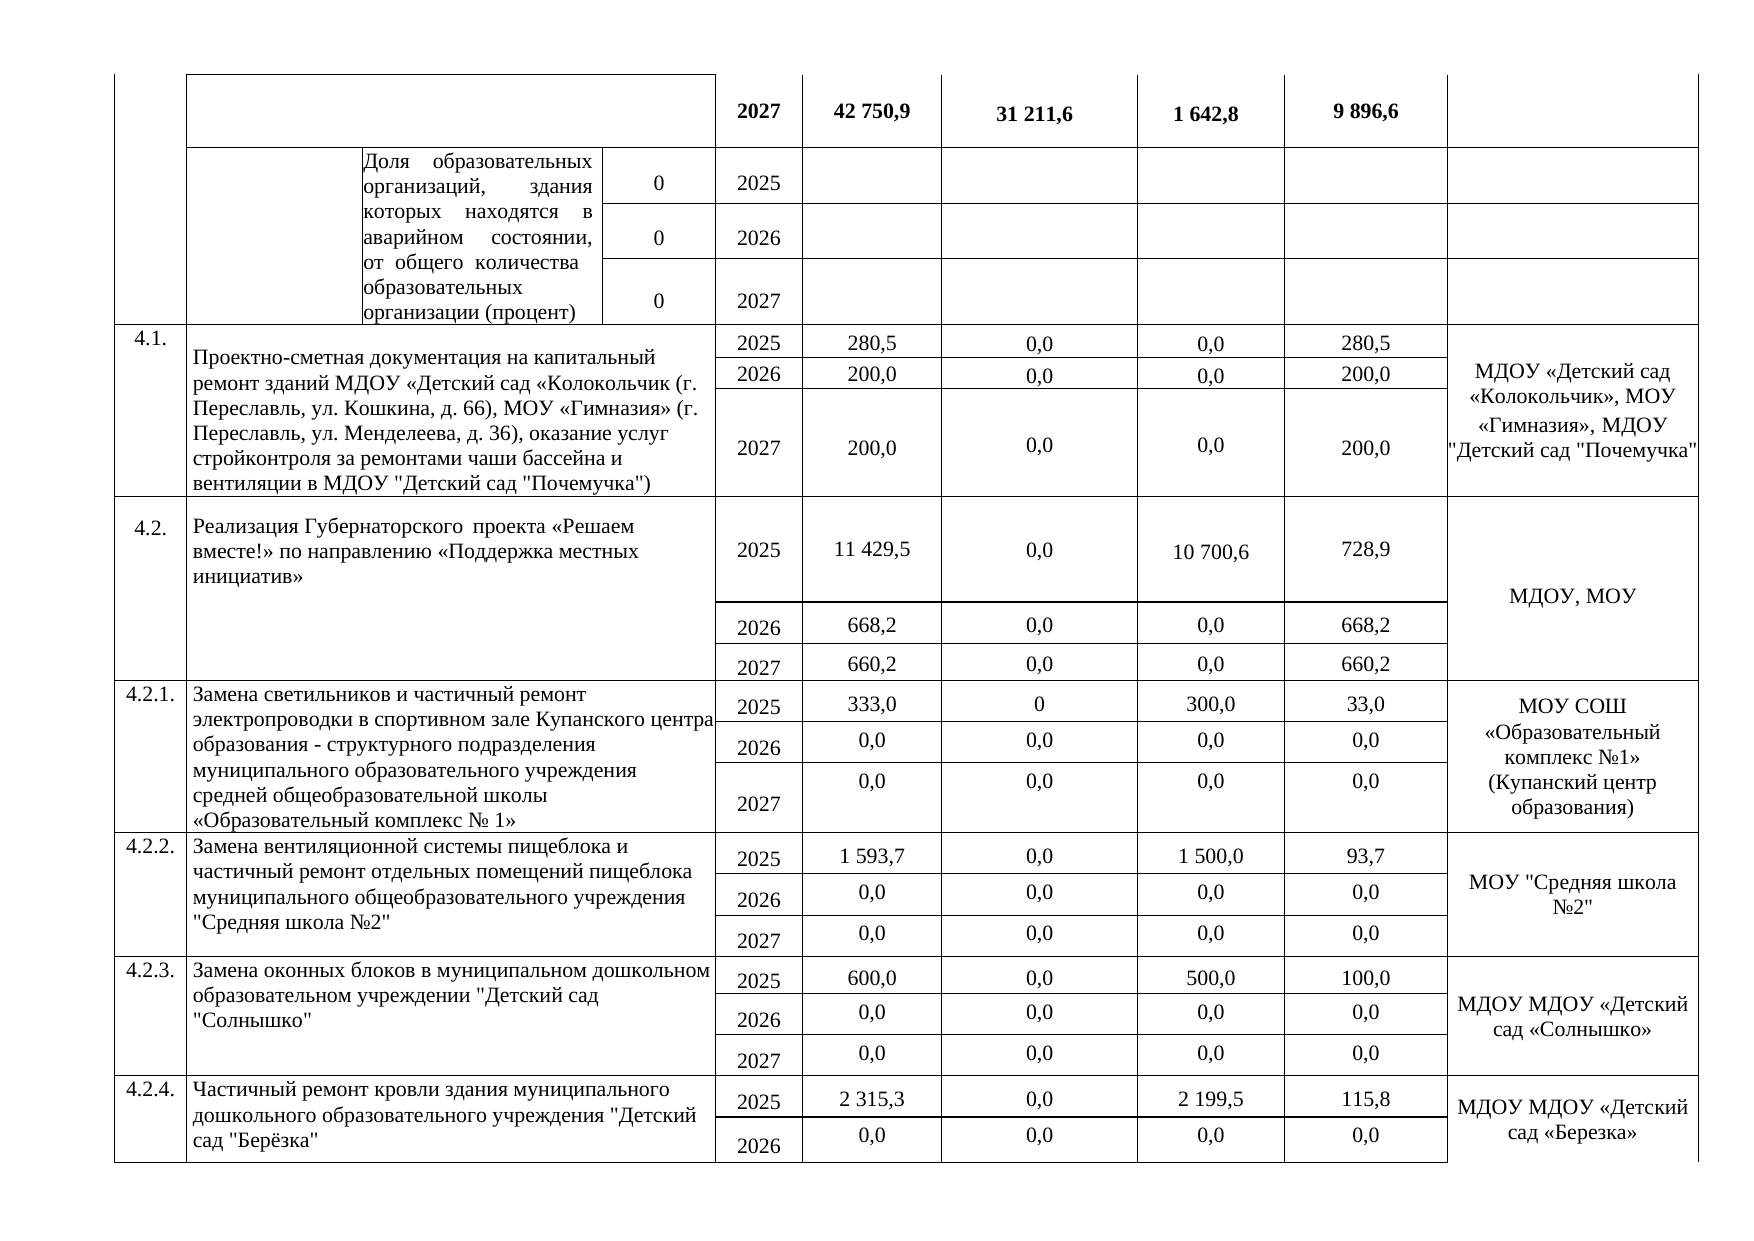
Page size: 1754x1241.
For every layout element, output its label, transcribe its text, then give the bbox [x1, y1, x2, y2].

table_cell 0,0 [942, 1118, 1137, 1162]
table_cell [1448, 259, 1698, 324]
table_cell 280,5 [1285, 325, 1447, 357]
table_cell 0 [942, 681, 1137, 721]
table_cell [1448, 204, 1698, 257]
table_cell 200,0 [803, 358, 941, 388]
table_cell 0,0 [1138, 603, 1284, 642]
table_header [115, 74, 186, 324]
table_cell 0,0 [942, 763, 1137, 832]
table_cell 2027 [716, 259, 802, 324]
table_cell 1 500,0 [1138, 833, 1284, 873]
table_cell 2026 [716, 874, 802, 914]
table_cell 2026 [716, 358, 802, 388]
table_cell 2026 [716, 722, 802, 762]
table_cell 2 315,3 [803, 1076, 941, 1116]
table_cell 10 700,6 [1138, 497, 1284, 601]
table_cell [803, 259, 941, 324]
table_cell 600,0 [803, 957, 941, 993]
table_cell 0 [603, 259, 715, 324]
table_cell 11 429,5 [803, 497, 941, 601]
table_cell 100,0 [1285, 957, 1447, 993]
table_header [187, 75, 715, 147]
table_cell 2027 [716, 916, 802, 956]
table_cell 668,2 [803, 603, 941, 642]
table_cell [1285, 259, 1447, 324]
table_cell 0,0 [942, 1035, 1137, 1075]
table_cell 93,7 [1285, 833, 1447, 873]
table_cell 0,0 [1285, 994, 1447, 1034]
table_cell 0,0 [942, 644, 1137, 680]
table_cell 0,0 [942, 916, 1137, 956]
table_cell 0 [603, 148, 715, 202]
table_cell [1285, 204, 1447, 257]
table_cell 2027 [716, 1035, 802, 1075]
table_cell 115,8 [1285, 1076, 1447, 1116]
table_cell 2027 [716, 763, 802, 832]
table_cell 0,0 [1138, 763, 1284, 832]
table_cell 4.2.4. [115, 1076, 186, 1162]
table_cell 0,0 [942, 874, 1137, 914]
table_cell МДОУ «Детский сад «Колокольчик», МОУ «Гимназия», МДОУ "Детский сад "Почемучка" [1448, 325, 1698, 496]
table_cell Частичный ремонт кровли здания муниципального дошкольного образовательного учреждения "Детский сад "Берёзка" [187, 1076, 715, 1162]
table_cell 0,0 [1285, 874, 1447, 914]
table_cell 0,0 [942, 1076, 1137, 1116]
table_cell 0,0 [1138, 1118, 1284, 1162]
table_cell 0,0 [1138, 722, 1284, 762]
table_cell [1285, 148, 1447, 202]
table_header 2027 [716, 74, 802, 147]
table_cell 0,0 [942, 833, 1137, 873]
table_cell [1138, 259, 1284, 324]
table_cell 0,0 [942, 497, 1137, 601]
table_cell 0,0 [1285, 763, 1447, 832]
table_cell [803, 204, 941, 257]
table_cell 1 593,7 [803, 833, 941, 873]
table_cell МДОУ МДОУ «Детский сад «Солнышко» [1448, 957, 1698, 1075]
table_cell Проектно-сметная документация на капитальный ремонт зданий МДОУ «Детский сад «Колокольчик (г. Переславль, ул. Кошкина, д. 66), МОУ «Гимназия» (г. Переславль, ул. Менделеева, д. 36), оказание услуг стройконтроля за ремонтами чаши бассейна и вентиляции в МДОУ "Детский сад "Почемучка") [187, 325, 715, 496]
table_cell 0,0 [803, 874, 941, 914]
table_cell 333,0 [803, 681, 941, 721]
table_cell 0,0 [942, 603, 1137, 642]
table_cell 0,0 [1285, 722, 1447, 762]
table_cell 0,0 [803, 916, 941, 956]
table_cell 4.2. [115, 497, 186, 680]
table_cell 2025 [716, 497, 802, 601]
table_cell 0,0 [942, 722, 1137, 762]
table_header 1 642,8 [1137, 74, 1284, 147]
table_cell [942, 204, 1137, 257]
table_cell 0,0 [1138, 1035, 1284, 1075]
table_cell 0,0 [1138, 874, 1284, 914]
table_cell 0,0 [1138, 644, 1284, 680]
table_cell 4.2.3. [115, 957, 186, 1075]
table_cell 2025 [716, 148, 802, 202]
table_cell 0 [603, 204, 715, 257]
table_cell 668,2 [1285, 603, 1447, 642]
table_cell 4.2.2. [115, 833, 186, 956]
table_cell 2026 [716, 994, 802, 1034]
table_cell 4.2.1. [115, 681, 186, 832]
table_cell 0,0 [803, 722, 941, 762]
table_cell 2025 [716, 833, 802, 873]
table_cell [1138, 204, 1284, 257]
table_cell 0,0 [942, 994, 1137, 1034]
table_cell 200,0 [803, 389, 941, 496]
table_cell 0,0 [803, 763, 941, 832]
table_cell 0,0 [803, 1118, 941, 1162]
table_header 9 896,6 [1285, 74, 1447, 147]
table_cell 2027 [716, 389, 802, 496]
table_cell 0,0 [942, 389, 1137, 496]
table_cell МОУ СОШ «Образовательный комплекс №1» (Купанский центр образования) [1448, 681, 1698, 832]
table_cell 2026 [716, 603, 802, 642]
table_cell 0,0 [1285, 1118, 1447, 1162]
table_cell 0,0 [1138, 994, 1284, 1034]
table_cell [803, 148, 941, 202]
table_cell 2025 [716, 325, 802, 357]
table_header [1447, 74, 1698, 147]
table_cell Замена вентиляционной системы пищеблока и частичный ремонт отдельных помещений пищеблока муниципального общеобразовательного учреждения "Средняя школа №2" [187, 833, 715, 956]
table_cell 500,0 [1138, 957, 1284, 993]
table_cell 2026 [716, 204, 802, 257]
table_cell [187, 148, 362, 324]
table_cell 33,0 [1285, 681, 1447, 721]
table_cell 0,0 [1138, 389, 1284, 496]
table_cell 4.1. [115, 325, 186, 496]
table_cell [1448, 148, 1698, 202]
table_cell Доля образовательных организаций, здания которых находятся в аварийном состоянии, от общего количества образовательных организации (процент) [363, 148, 602, 324]
table_cell 0,0 [1285, 1035, 1447, 1075]
table_cell 0,0 [942, 957, 1137, 993]
table_cell 200,0 [1285, 389, 1447, 496]
table_cell 660,2 [803, 644, 941, 680]
table_cell [942, 148, 1137, 202]
table_cell 660,2 [1285, 644, 1447, 680]
table_cell 2025 [716, 1076, 802, 1116]
table_cell Замена оконных блоков в муниципальном дошкольном образовательном учреждении "Детский сад "Солнышко" [187, 957, 715, 1075]
table_cell 200,0 [1285, 358, 1447, 388]
table_cell 0,0 [1138, 325, 1284, 357]
table_cell 0,0 [1138, 916, 1284, 956]
table_cell МОУ "Средняя школа №2" [1448, 833, 1698, 956]
table_header 42 750,9 [802, 74, 942, 147]
table_cell 280,5 [803, 325, 941, 357]
table_cell 2 199,5 [1138, 1076, 1284, 1116]
table_cell Замена светильников и частичный ремонт электропроводки в спортивном зале Купанского центра образования - структурного подразделения муниципального образовательного учреждения средней общеобразовательной школы «Образовательный комплекс № 1» [187, 681, 715, 832]
table_cell 300,0 [1138, 681, 1284, 721]
table_cell 2025 [716, 681, 802, 721]
table_cell 2026 [716, 1118, 802, 1162]
table_cell 0,0 [942, 325, 1137, 357]
table_cell 2027 [716, 644, 802, 680]
table_cell 0,0 [803, 994, 941, 1034]
table_cell МДОУ, МОУ [1448, 497, 1698, 680]
table_cell 0,0 [942, 358, 1137, 388]
table_cell 0,0 [1138, 358, 1284, 388]
table_cell 2025 [716, 957, 802, 993]
table_cell Реализация Губернаторского проекта «Решаем вместе!» по направлению «Поддержка местных инициатив» [187, 497, 715, 680]
table_cell 0,0 [803, 1035, 941, 1075]
table_cell 728,9 [1285, 497, 1447, 601]
table_header 31 211,6 [942, 74, 1137, 147]
table_cell 0,0 [1285, 916, 1447, 956]
table_cell [1138, 148, 1284, 202]
table_cell [942, 259, 1137, 324]
table_cell МДОУ МДОУ «Детский сад «Березка» [1448, 1076, 1698, 1162]
